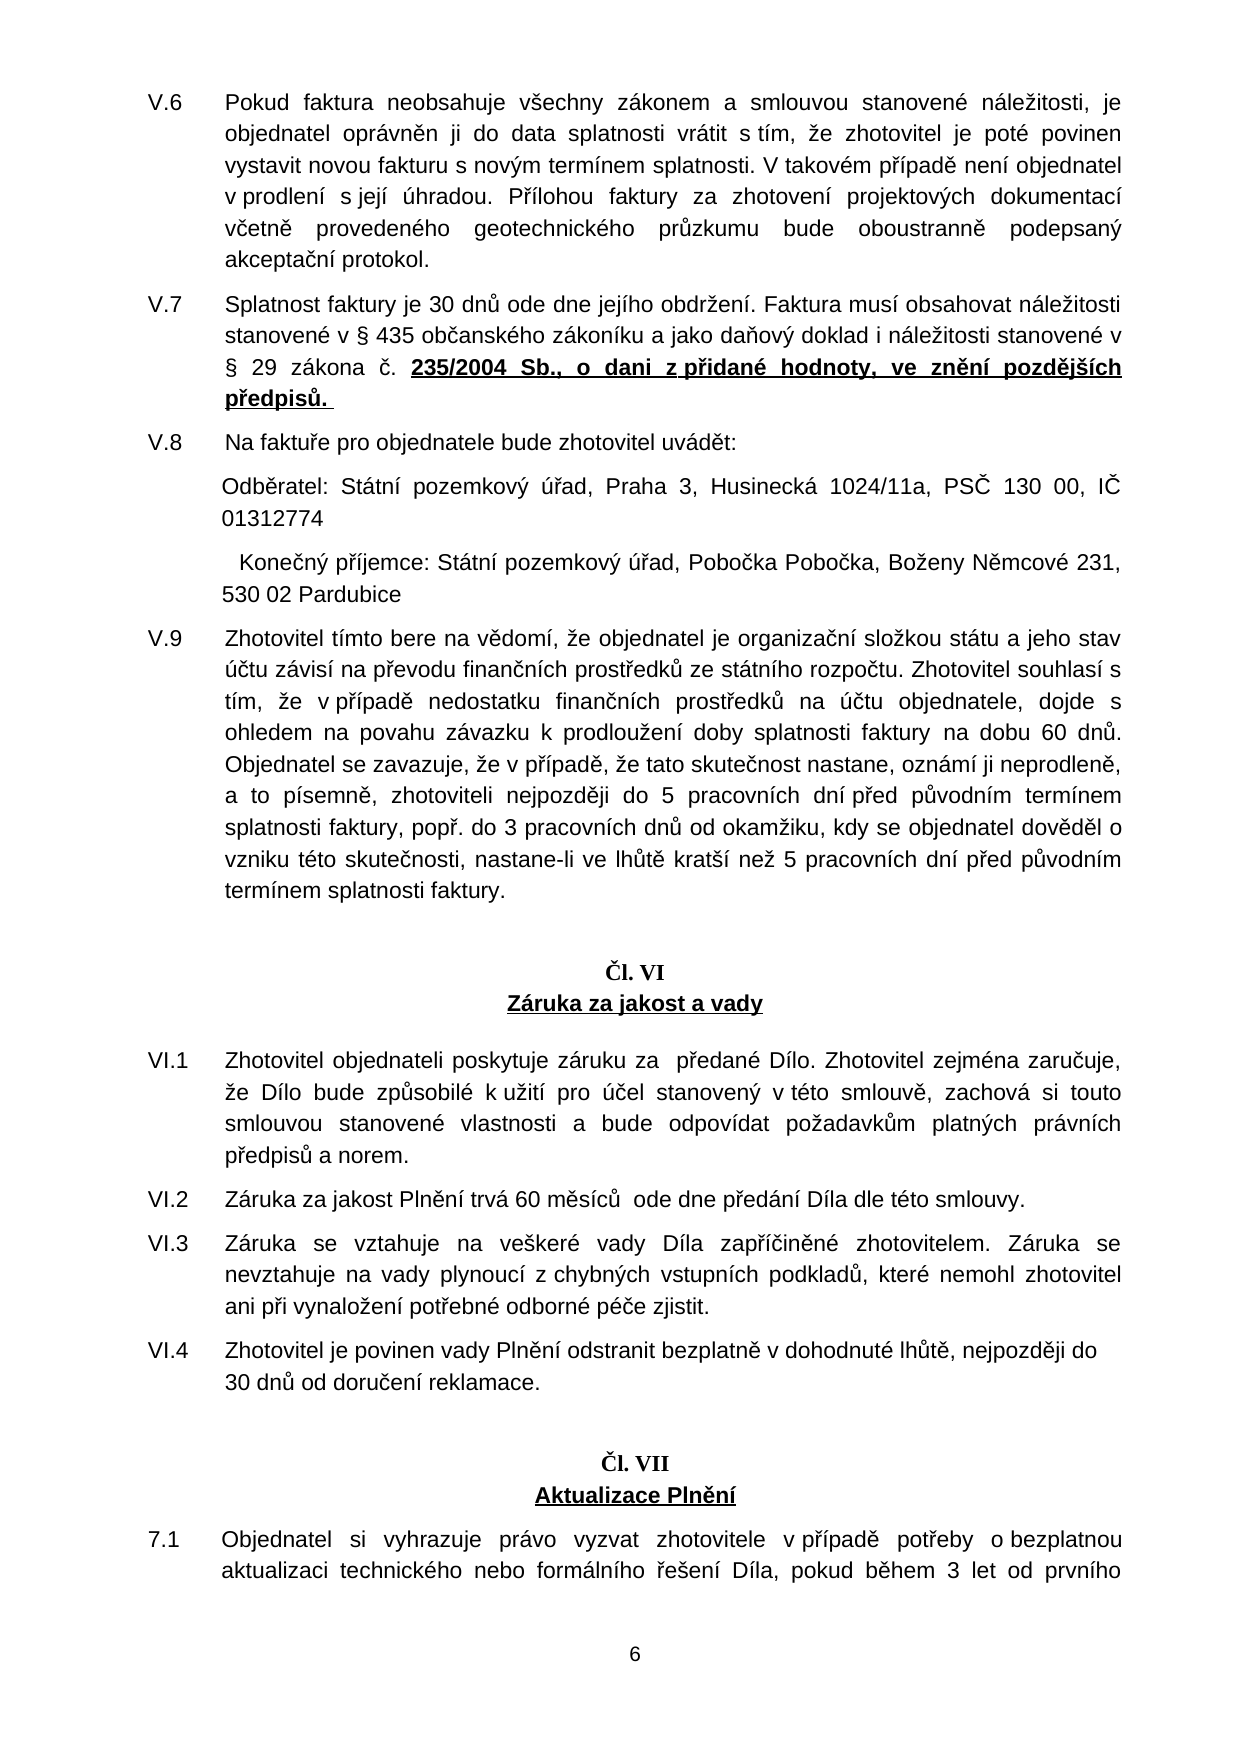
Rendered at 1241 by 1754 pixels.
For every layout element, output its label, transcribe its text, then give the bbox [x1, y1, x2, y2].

list Aktualizace Plnění [148, 1482, 1122, 1508]
list Zhotovitel objednateli poskytuje záruku za předané Dílo. Zhotovitel zejména zaručuje, že Dílo bude způsobilé k užití pro účel stanovený v této smlouvě, zachová si touto smlouvou stanovené vlastnosti a bude odpovídat požadavkům platných právních předpisů a norem. [148, 1047, 1122, 1168]
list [148, 1526, 1122, 1584]
text Záruka za jakost a vady [148, 959, 1122, 1017]
list Zhotovitel je povinen vady Plnění odstranit bezplatně v dohodnuté lhůtě, nejpozději do 30 dnů od doručení reklamace. [148, 1337, 1122, 1395]
list Záruka za jakost Plnění trvá 60 měsíců ode dne předání Díla dle této smlouvy. [148, 1186, 1122, 1212]
list Zhotovitel tímto bere na vědomí, že objednatel je organizační složkou státu a jeho stav účtu závisí na převodu finančních prostředků ze státního rozpočtu. Zhotovitel souhlasí s tím, že v případě nedostatku finančních prostředků na účtu objednatele, dojde s ohledem na povahu závazku k prodloužení doby splatnosti faktury na dobu 60 dnů. Objednatel se zavazuje, že v případě, že tato skutečnost nastane, oznámí ji neprodleně, a to písemně, zhotoviteli nejpozději do 5 pracovních dní před původním termínem splatnosti faktury, popř. do 3 pracovních dnů od okamžiku, kdy se objednatel dověděl o vzniku této skutečnosti, nastane-li ve lhůtě kratší než 5 pracovních dní před původním termínem splatnosti faktury. [148, 624, 1122, 903]
list Záruka se vztahuje na veškeré vady Díla zapříčiněné zhotovitelem. Záruka se nevztahuje na vady plynoucí z chybných vstupních podkladů, které nemohl zhotovitel ani při vynaložení potřebné odborné péče zjistit. [148, 1230, 1122, 1319]
list Na faktuře pro objednatele bude zhotovitel uvádět: [148, 429, 1122, 456]
list Konečný příjemce: Státní pozemkový úřad, Pobočka Pobočka, Boženy Němcové 231, 530 02 Pardubice [148, 549, 1122, 607]
list Splatnost faktury je 30 dnů ode dne jejího obdržení. Faktura musí obsahovat náležitosti stanovené v § 435 občanského zákoníku a jako daňový doklad i náležitosti stanovené v § 29 zákona č. 235/2004 Sb., o dani z přidané hodnoty, ve znění pozdějších předpisů. [148, 291, 1122, 412]
list Odběratel: Státní pozemkový úřad, Praha 3, Husinecká 1024/11a, PSČ 130 00, IČ 01312774 [221, 473, 1122, 531]
list Pokud faktura neobsahuje všechny zákonem a smlouvou stanovené náležitosti, je objednatel oprávněn ji do data splatnosti vrátit s tím, že zhotovitel je poté povinen vystavit novou fakturu s novým termínem splatnosti. V takovém případě není objednatel v prodlení s její úhradou. Přílohou faktury za zhotovení projektových dokumentací včetně provedeného geotechnického průzkumu bude oboustranně podepsaný akceptační protokol. [148, 89, 1122, 273]
